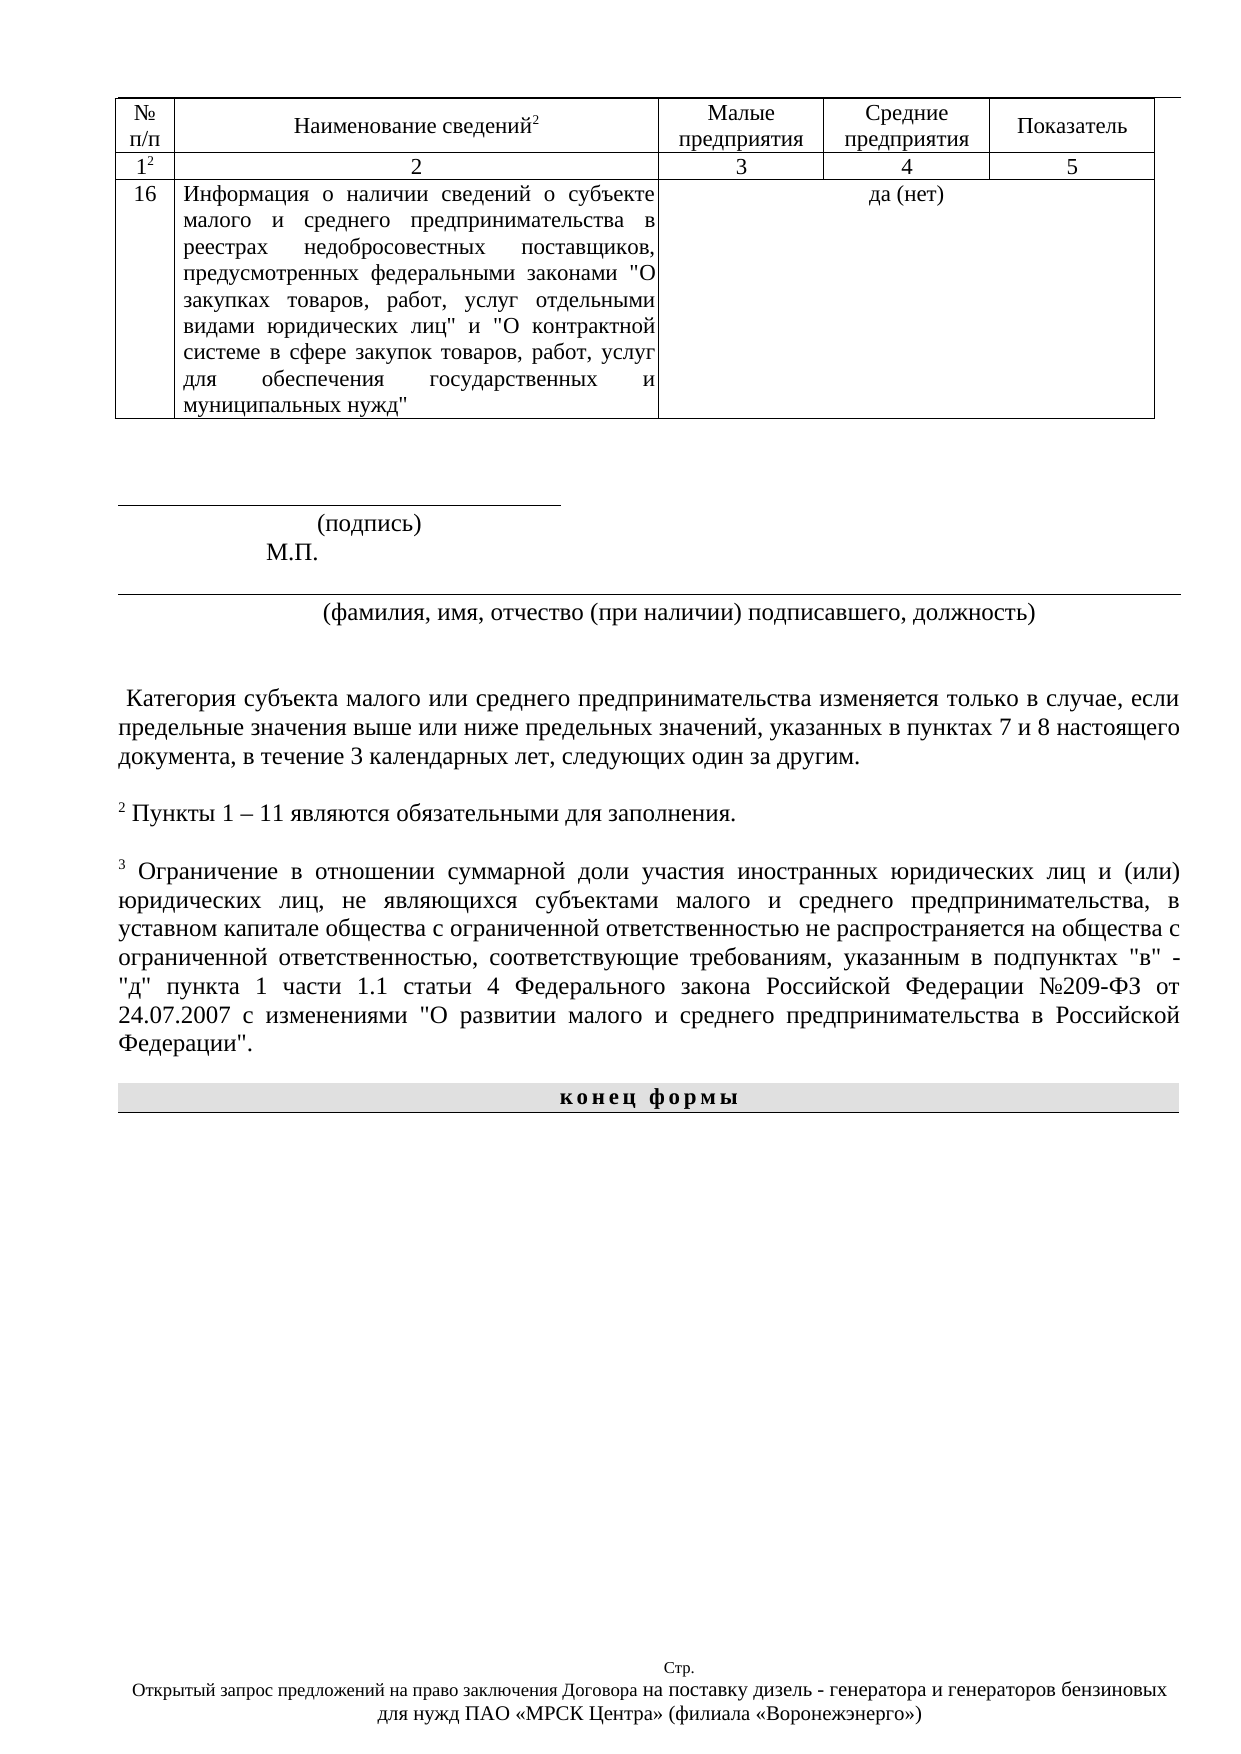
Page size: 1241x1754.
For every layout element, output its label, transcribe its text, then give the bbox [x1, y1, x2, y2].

table_header Средние предприятия [824, 99, 989, 152]
text конец формы [118, 1083, 1179, 1112]
table_header Наименование сведений2 [175, 99, 658, 152]
text М.П. [207, 537, 1181, 565]
table_cell 16 [116, 180, 174, 417]
table_cell 2 [175, 153, 658, 179]
table_header Малые предприятия [659, 99, 823, 152]
table_cell 5 [990, 153, 1154, 179]
table_cell 3 [659, 153, 823, 179]
text 3 Ограничение в отношении суммарной доли участия иностранных юридических лиц и (или) юридических лиц, не являющихся субъектами малого и среднего предпринимательства, в уставном капитале общества с ограниченной ответственностью не распространяется на общества с ограниченной ответственностью, соответствующие требованиям, указанным в подпунктах "в" - "д" пункта 1 части 1.1 статьи 4 Федерального закона Российской Федерации №209-ФЗ от 24.07.2007 с изменениями "О развитии малого и среднего предпринимательства в Российской Федерации". [118, 856, 1181, 1057]
table_cell Информация о наличии сведений о субъекте малого и среднего предпринимательства в реестрах недобросовестных поставщиков, предусмотренных федеральными законами "О закупках товаров, работ, услуг отдельными видами юридических лиц" и "О контрактной системе в сфере закупок товаров, работ, услуг для обеспечения государственных и муниципальных нужд" [175, 180, 658, 417]
text (подпись) [118, 506, 561, 537]
table_header № п/п [116, 99, 174, 152]
text (фамилия, имя, отчество (при наличии) подписавшего, должность) [118, 595, 1181, 626]
table_header Показатель [990, 99, 1154, 152]
table_cell да (нет) [659, 180, 1154, 417]
table_cell 12 [116, 153, 174, 179]
table_cell 4 [824, 153, 989, 179]
text 2 Пункты 1 – 11 являются обязательными для заполнения. [118, 798, 1181, 827]
text Категория субъекта малого или среднего предпринимательства изменяется только в случае, если предельные значения выше или ниже предельных значений, указанных в пунктах 7 и 8 настоящего документа, в течение 3 календарных лет, следующих один за другим. [118, 683, 1181, 770]
